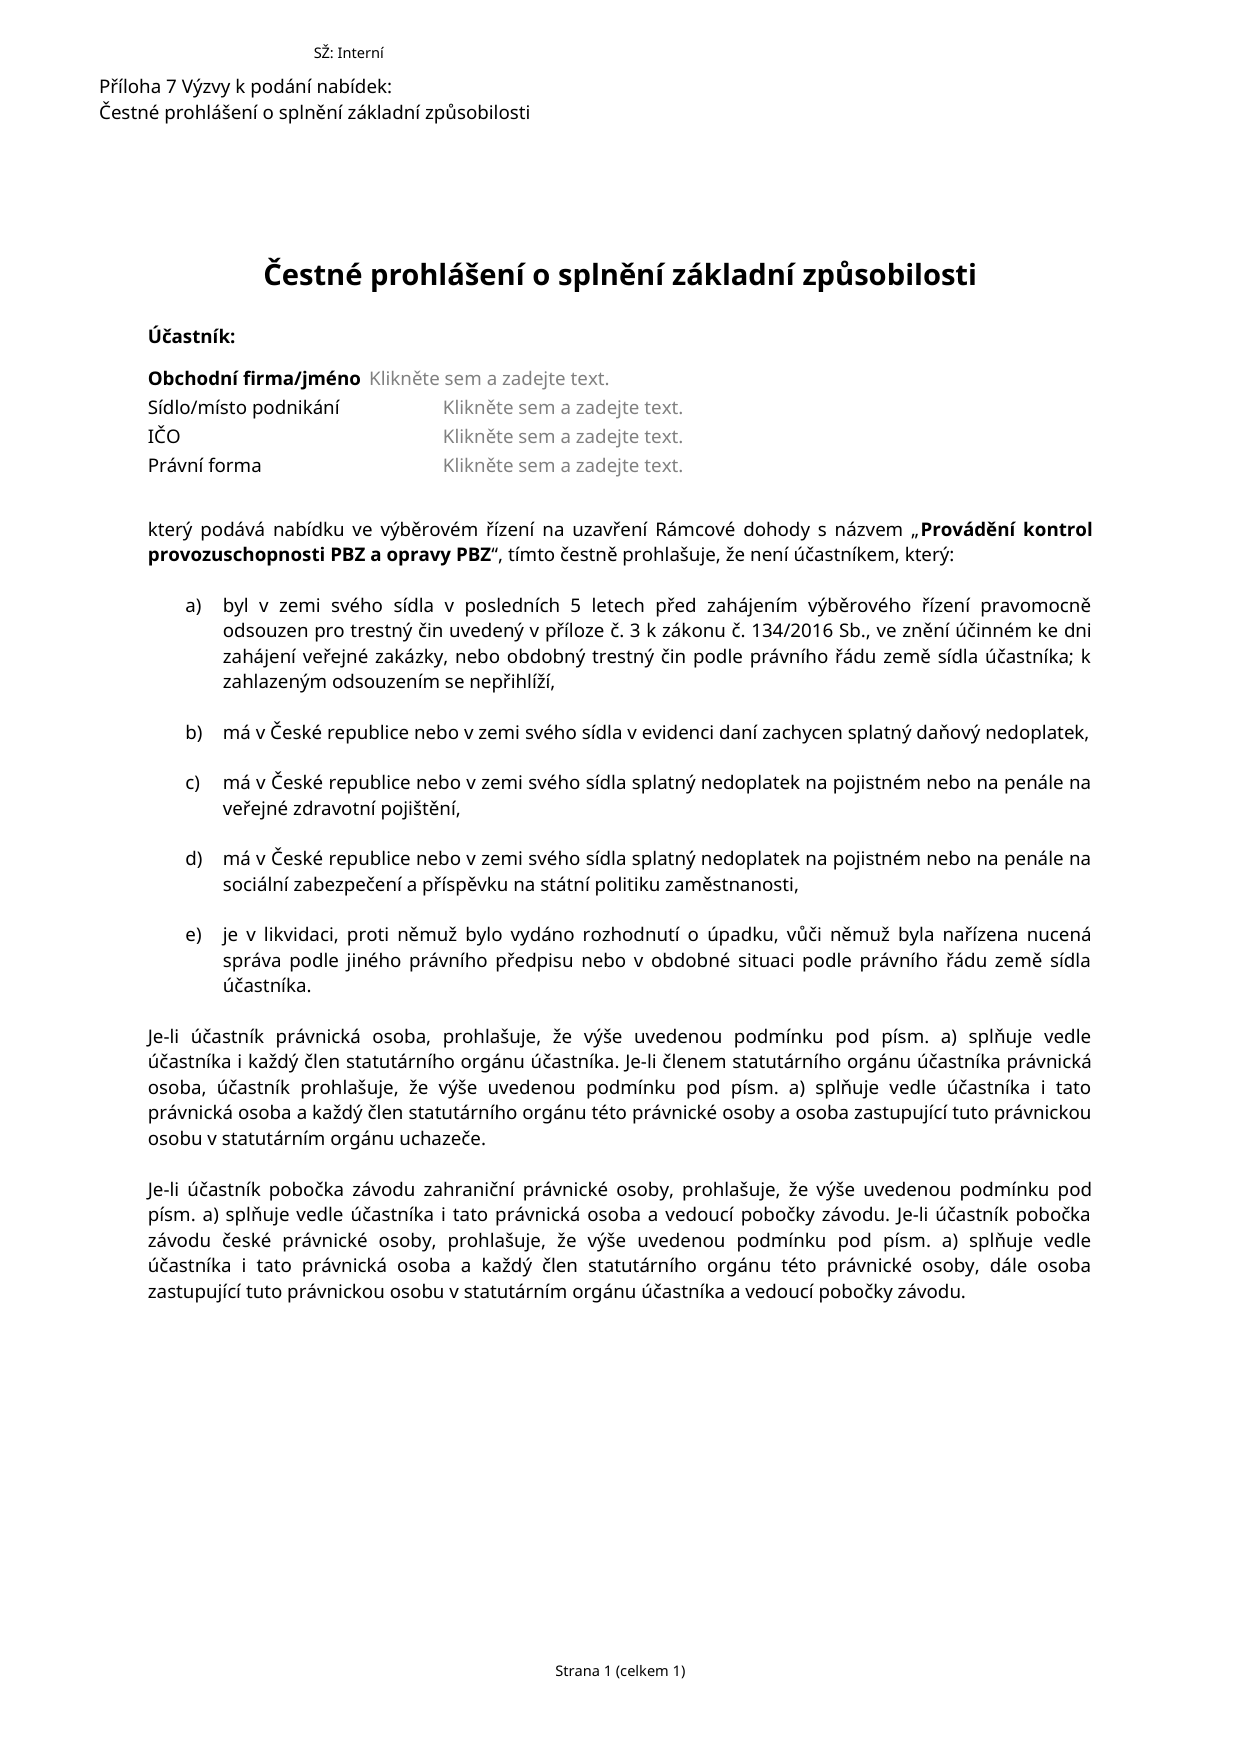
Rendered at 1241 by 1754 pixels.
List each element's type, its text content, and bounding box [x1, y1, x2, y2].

list má v České republice nebo v zemi svého sídla v evidenci daní zachycen splatný daňový nedoplatek, [185, 719, 1093, 744]
text Obchodní firma/jméno [148, 362, 1093, 391]
list byl v zemi svého sídla v posledních 5 letech před zahájením výběrového řízení pravomocně odsouzen pro trestný čin uvedený v příloze č. 3 k zákonu č. 134/2016 Sb., ve znění účinném ke dni zahájení veřejné zakázky, nebo obdobný trestný čin podle právního řádu země sídla účastníka; k zahlazeným odsouzením se nepřihlíží, [185, 592, 1093, 694]
text Je-li účastník právnická osoba, prohlašuje, že výše uvedenou podmínku pod písm. a) splňuje vedle účastníka i každý člen statutárního orgánu účastníka. Je-li členem statutárního orgánu účastníka právnická osoba, účastník prohlašuje, že výše uvedenou podmínku pod písm. a) splňuje vedle účastníka i tato právnická osoba a každý člen statutárního orgánu této právnické osoby a osoba zastupující tuto právnickou osobu v statutárním orgánu uchazeče. [148, 1023, 1093, 1151]
text Právní forma [148, 449, 1093, 478]
text Sídlo/místo podnikání [148, 391, 1093, 420]
title Čestné prohlášení o splnění základní způsobilosti [148, 254, 1093, 293]
text který podává nabídku ve výběrovém řízení na uzavření Rámcové dohody s názvem „Provádění kontrol provozuschopnosti PBZ a opravy PBZ“, tímto čestně prohlašuje, že není účastníkem, který: [148, 516, 1093, 567]
list má v České republice nebo v zemi svého sídla splatný nedoplatek na pojistném nebo na penále na sociální zabezpečení a příspěvku na státní politiku zaměstnanosti, [185, 846, 1093, 897]
text Účastník: [148, 318, 1093, 349]
list má v České republice nebo v zemi svého sídla splatný nedoplatek na pojistném nebo na penále na veřejné zdravotní pojištění, [185, 769, 1093, 821]
text IČO [148, 420, 1093, 449]
list je v likvidaci, proti němuž bylo vydáno rozhodnutí o úpadku, vůči němuž byla nařízena nucená správa podle jiného právního předpisu nebo v obdobné situaci podle právního řádu země sídla účastníka. [185, 922, 1093, 998]
text Je-li účastník pobočka závodu zahraniční právnické osoby, prohlašuje, že výše uvedenou podmínku pod písm. a) splňuje vedle účastníka i tato právnická osoba a vedoucí pobočky závodu. Je-li účastník pobočka závodu české právnické osoby, prohlašuje, že výše uvedenou podmínku pod písm. a) splňuje vedle účastníka i tato právnická osoba a každý člen statutárního orgánu této právnické osoby, dále osoba zastupující tuto právnickou osobu v statutárním orgánu účastníka a vedoucí pobočky závodu. [148, 1176, 1093, 1304]
